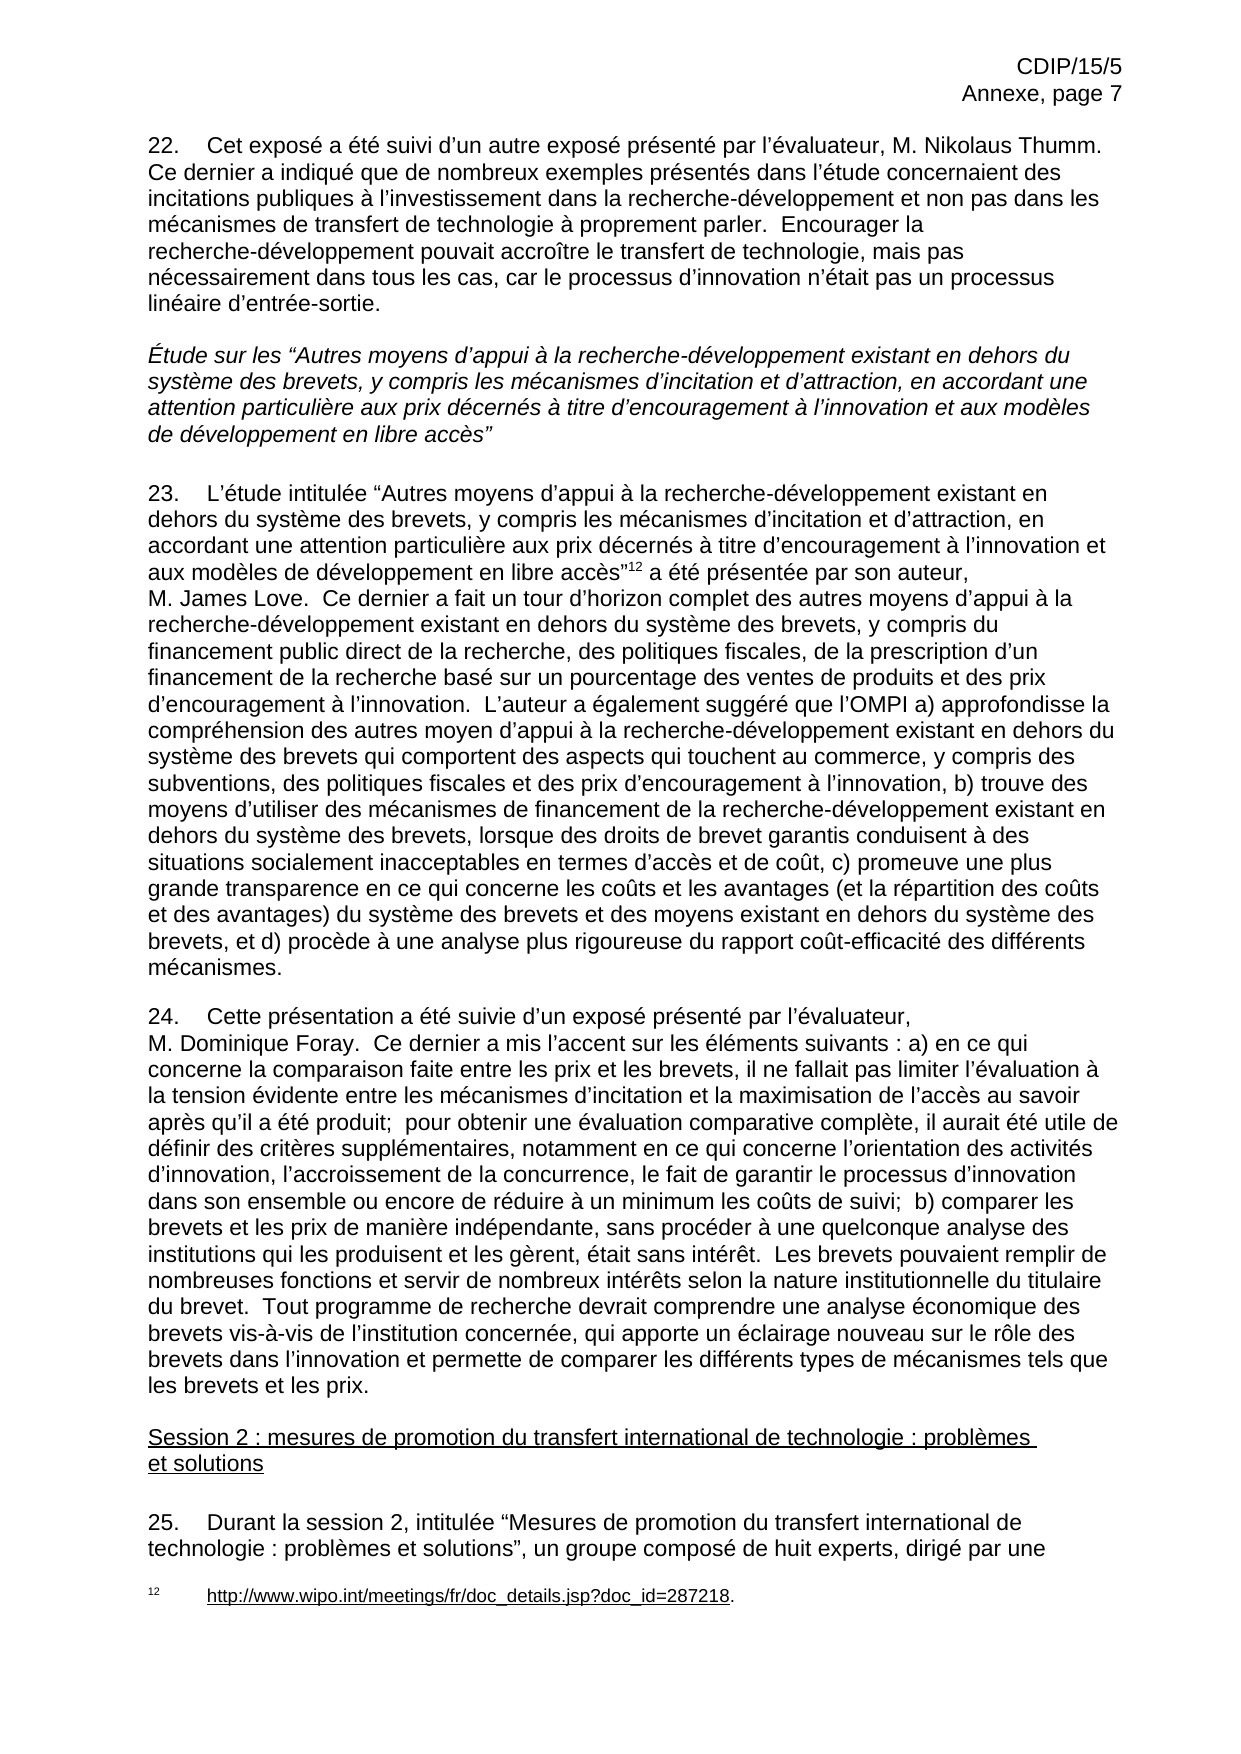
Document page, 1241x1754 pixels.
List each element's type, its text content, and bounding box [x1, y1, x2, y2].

list L’étude intitulée “Autres moyens d’appui à la recherche-développement existant en dehors du système des brevets, y compris les mécanismes d’incitation et d’attraction, en accordant une attention particulière aux prix décernés à titre d’encouragement à l’innovation et aux modèles de développement en libre accès” a été présentée par son auteur, M. James Love. Ce dernier a fait un tour d’horizon complet des autres moyens d’appui à la recherche-développement existant en dehors du système des brevets, y compris du financement public direct de la recherche, des politiques fiscales, de la prescription d’un financement de la recherche basé sur un pourcentage des ventes de produits et des prix d’encouragement à l’innovation. L’auteur a également suggéré que l’OMPI a) approfondisse la compréhension des autres moyen d’appui à la recherche-développement existant en dehors du système des brevets qui comportent des aspects qui touchent au commerce, y compris des subventions, des politiques fiscales et des prix d’encouragement à l’innovation, b) trouve des moyens d’utiliser des mécanismes de financement de la recherche-développement existant en dehors du système des brevets, lorsque des droits de brevet garantis conduisent à des situations socialement inacceptables en termes d’accès et de coût, c) promeuve une plus grande transparence en ce qui concerne les coûts et les avantages (et la répartition des coûts et des avantages) du système des brevets et des moyens existant en dehors du système des brevets, et d) procède à une analyse plus rigoureuse du rapport coût-efficacité des différents mécanismes. [148, 480, 1122, 980]
list Cet exposé a été suivi d’un autre exposé présenté par l’évaluateur, M. Nikolaus Thumm. Ce dernier a indiqué que de nombreux exemples présentés dans l’étude concernaient des incitations publiques à l’investissement dans la recherche-développement et non pas dans les mécanismes de transfert de technologie à proprement parler. Encourager la recherche-développement pouvait accroître le transfert de technologie, mais pas nécessairement dans tous les cas, car le processus d’innovation n’était pas un processus linéaire d’entrée-sortie. [148, 132, 1122, 317]
subtitle Étude sur les “Autres moyens d’appui à la recherche-développement existant en dehors du système des brevets, y compris les mécanismes d’incitation et d’attraction, en accordant une attention particulière aux prix décernés à titre d’encouragement à l’innovation et aux modèles de développement en libre accès” [148, 342, 1122, 447]
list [148, 1509, 1122, 1562]
subtitle Session 2 : mesures de promotion du transfert international de technologie : problèmes et solutions [148, 1424, 1122, 1476]
list Cette présentation a été suivie d’un exposé présenté par l’évaluateur, M. Dominique Foray. Ce dernier a mis l’accent sur les éléments suivants : a) en ce qui concerne la comparaison faite entre les prix et les brevets, il ne fallait pas limiter l’évaluation à la tension évidente entre les mécanismes d’incitation et la maximisation de l’accès au savoir après qu’il a été produit; pour obtenir une évaluation comparative complète, il aurait été utile de définir des critères supplémentaires, notamment en ce qui concerne l’orientation des activités d’innovation, l’accroissement de la concurrence, le fait de garantir le processus d’innovation dans son ensemble ou encore de réduire à un minimum les coûts de suivi; b) comparer les brevets et les prix de manière indépendante, sans procéder à une quelconque analyse des institutions qui les produisent et les gèrent, était sans intérêt. Les brevets pouvaient remplir de nombreuses fonctions et servir de nombreux intérêts selon la nature institutionnelle du titulaire du brevet. Tout programme de recherche devrait comprendre une analyse économique des brevets vis-à-vis de l’institution concernée, qui apporte un éclairage nouveau sur le rôle des brevets dans l’innovation et permette de comparer les différents types de mécanismes tels que les brevets et les prix. [148, 1003, 1122, 1399]
